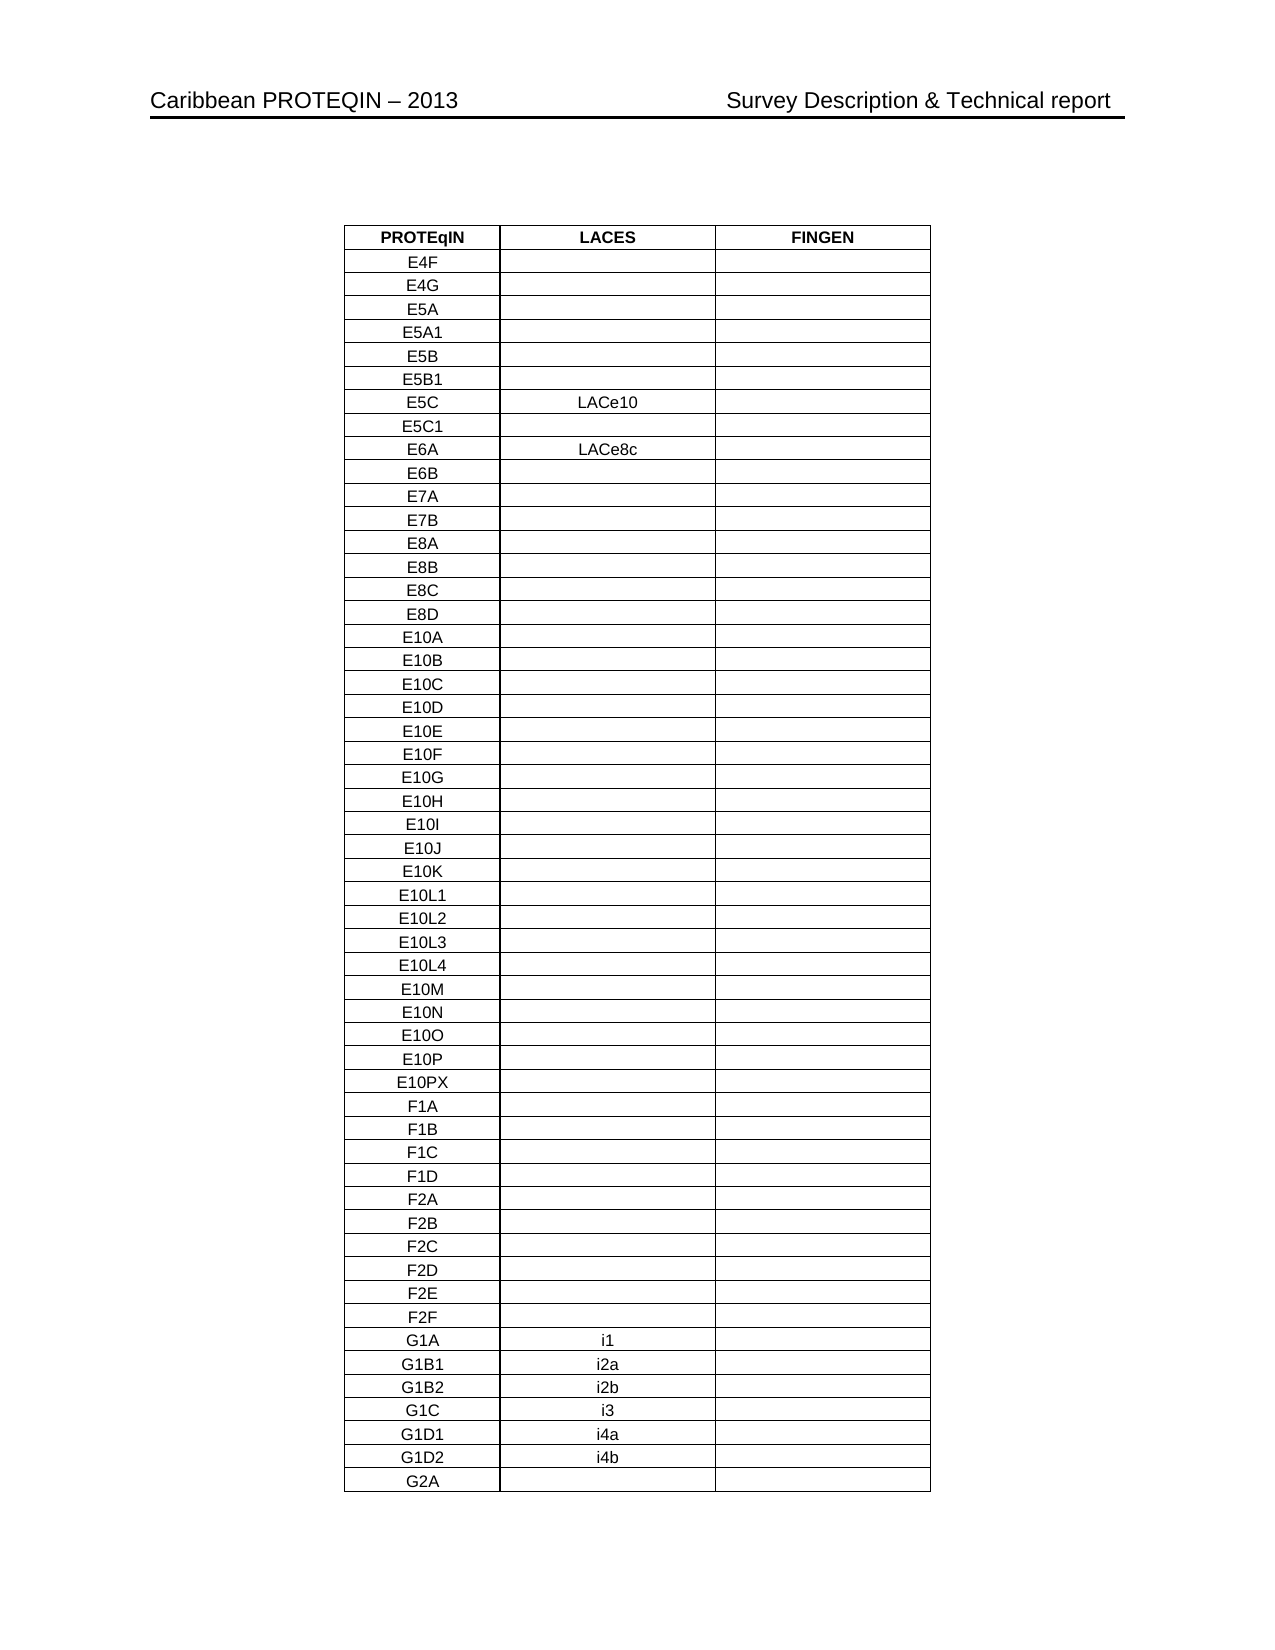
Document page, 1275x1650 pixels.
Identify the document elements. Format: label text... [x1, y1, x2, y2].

table_cell [716, 835, 930, 858]
table_cell E8B [345, 554, 499, 577]
table_cell E10N [345, 1000, 499, 1022]
table_cell [501, 625, 715, 647]
table_cell F1C [345, 1140, 499, 1162]
table_cell E10G [345, 765, 499, 787]
table_cell E10L4 [345, 953, 499, 975]
table_cell i2a [501, 1351, 715, 1373]
table_cell E6B [345, 460, 499, 483]
table_cell E10M [345, 976, 499, 998]
table_cell F2F [345, 1304, 499, 1327]
table_cell [501, 1468, 715, 1491]
table_cell [501, 859, 715, 881]
table_cell F2A [345, 1187, 499, 1209]
table_cell [716, 1257, 930, 1280]
table_cell [716, 1164, 930, 1186]
table_cell [501, 1140, 715, 1162]
table_header FINGEN [716, 226, 930, 248]
table_cell [716, 882, 930, 905]
table_cell [501, 1187, 715, 1209]
table_cell [716, 437, 930, 459]
table_cell [716, 343, 930, 366]
table_cell F2C [345, 1234, 499, 1256]
table_cell E8A [345, 531, 499, 553]
table_cell i3 [501, 1398, 715, 1420]
table_cell [716, 460, 930, 483]
table_cell [501, 718, 715, 741]
table_cell [716, 1304, 930, 1327]
table_cell E10P [345, 1046, 499, 1069]
table_header PROTEqIN [345, 226, 499, 248]
table_cell E7B [345, 507, 499, 530]
table_cell E5A [345, 296, 499, 319]
table_cell [716, 718, 930, 741]
table_cell [501, 507, 715, 530]
table_cell [716, 625, 930, 647]
table_cell E5B1 [345, 367, 499, 389]
table_cell [716, 1234, 930, 1256]
table_cell [716, 390, 930, 412]
table_cell [501, 671, 715, 694]
table_cell [501, 812, 715, 834]
table_cell [716, 296, 930, 319]
table_cell F1D [345, 1164, 499, 1186]
table_cell G2A [345, 1468, 499, 1491]
table_cell E10A [345, 625, 499, 647]
table_cell [501, 1093, 715, 1116]
table_cell E4G [345, 273, 499, 295]
table_cell [716, 1445, 930, 1467]
table_cell [716, 929, 930, 952]
table_cell [716, 789, 930, 811]
table_cell [716, 1000, 930, 1022]
table_cell [716, 1351, 930, 1373]
table_cell [501, 1117, 715, 1139]
table_cell i2b [501, 1375, 715, 1397]
table_cell G1B1 [345, 1351, 499, 1373]
table_cell [716, 507, 930, 530]
table_cell [716, 320, 930, 342]
table_cell [501, 835, 715, 858]
table_cell E10L1 [345, 882, 499, 905]
table_cell [716, 1187, 930, 1209]
table_cell [501, 695, 715, 717]
table_cell E10J [345, 835, 499, 858]
table_cell [501, 1210, 715, 1233]
table_cell [716, 812, 930, 834]
table_cell [716, 1140, 930, 1162]
table_cell [716, 1023, 930, 1045]
table_cell E5A1 [345, 320, 499, 342]
table_cell [716, 414, 930, 436]
table_cell [716, 765, 930, 787]
table_cell E10E [345, 718, 499, 741]
table_cell [501, 742, 715, 764]
table_cell [501, 929, 715, 952]
table_cell LACe10 [501, 390, 715, 412]
table_cell [716, 976, 930, 998]
table_cell E10L2 [345, 906, 499, 928]
table_cell [716, 1070, 930, 1092]
table_cell [501, 1070, 715, 1092]
table_cell [716, 1046, 930, 1069]
table_cell [501, 1234, 715, 1256]
table_cell [716, 1421, 930, 1444]
table_cell E5C1 [345, 414, 499, 436]
table_cell E10F [345, 742, 499, 764]
table_cell E10O [345, 1023, 499, 1045]
table_cell [716, 1398, 930, 1420]
table_cell E6A [345, 437, 499, 459]
table_cell F2B [345, 1210, 499, 1233]
table_cell [501, 296, 715, 319]
table_cell E8C [345, 578, 499, 600]
table_cell [716, 1210, 930, 1233]
table_cell [716, 531, 930, 553]
table_cell [501, 1046, 715, 1069]
table_cell [716, 578, 930, 600]
table_cell G1D1 [345, 1421, 499, 1444]
table_cell [501, 414, 715, 436]
table_cell [501, 484, 715, 506]
table_cell [716, 554, 930, 577]
table_cell [716, 648, 930, 670]
table_cell E10PX [345, 1070, 499, 1092]
table_cell G1C [345, 1398, 499, 1420]
table_cell E10H [345, 789, 499, 811]
table_cell F2D [345, 1257, 499, 1280]
table_cell E8D [345, 601, 499, 623]
table_cell i1 [501, 1328, 715, 1350]
table_cell [716, 1117, 930, 1139]
table_cell [501, 648, 715, 670]
table_cell [716, 742, 930, 764]
table_cell [501, 367, 715, 389]
table_cell [501, 882, 715, 905]
table_cell E10K [345, 859, 499, 881]
table_cell [501, 601, 715, 623]
table_cell E10I [345, 812, 499, 834]
table_cell [716, 953, 930, 975]
table_cell G1A [345, 1328, 499, 1350]
table_cell [716, 1468, 930, 1491]
table_cell i4b [501, 1445, 715, 1467]
table_cell [501, 250, 715, 272]
table_cell [501, 460, 715, 483]
table_cell [716, 273, 930, 295]
table_cell F1A [345, 1093, 499, 1116]
table_cell G1D2 [345, 1445, 499, 1467]
table_cell [501, 1304, 715, 1327]
table_cell [501, 554, 715, 577]
table_cell [501, 578, 715, 600]
table_cell [716, 1093, 930, 1116]
table_cell [716, 250, 930, 272]
table_cell E10D [345, 695, 499, 717]
table_cell E5C [345, 390, 499, 412]
table_cell [501, 273, 715, 295]
table_cell [716, 859, 930, 881]
table_cell [501, 320, 715, 342]
table_cell [716, 1375, 930, 1397]
table_cell E10B [345, 648, 499, 670]
table_cell i4a [501, 1421, 715, 1444]
table_cell G1B2 [345, 1375, 499, 1397]
table_cell E7A [345, 484, 499, 506]
table_cell [716, 1328, 930, 1350]
table_cell [716, 367, 930, 389]
table_cell [716, 601, 930, 623]
table_cell E5B [345, 343, 499, 366]
table_cell [501, 906, 715, 928]
table_cell [716, 1281, 930, 1303]
table_cell [501, 531, 715, 553]
table_cell [716, 695, 930, 717]
table_cell [716, 484, 930, 506]
table_cell E4F [345, 250, 499, 272]
table_cell [501, 1257, 715, 1280]
table_header LACES [501, 226, 715, 248]
table_cell F2E [345, 1281, 499, 1303]
table_cell [716, 906, 930, 928]
table_cell LACe8c [501, 437, 715, 459]
table_cell E10L3 [345, 929, 499, 952]
table_cell [716, 671, 930, 694]
table_cell E10C [345, 671, 499, 694]
table_cell [501, 1000, 715, 1022]
table_cell [501, 343, 715, 366]
table_cell [501, 1023, 715, 1045]
table_cell [501, 765, 715, 787]
table_cell [501, 953, 715, 975]
table_cell [501, 1281, 715, 1303]
table_cell [501, 1164, 715, 1186]
table_cell F1B [345, 1117, 499, 1139]
table_cell [501, 789, 715, 811]
table_cell [501, 976, 715, 998]
